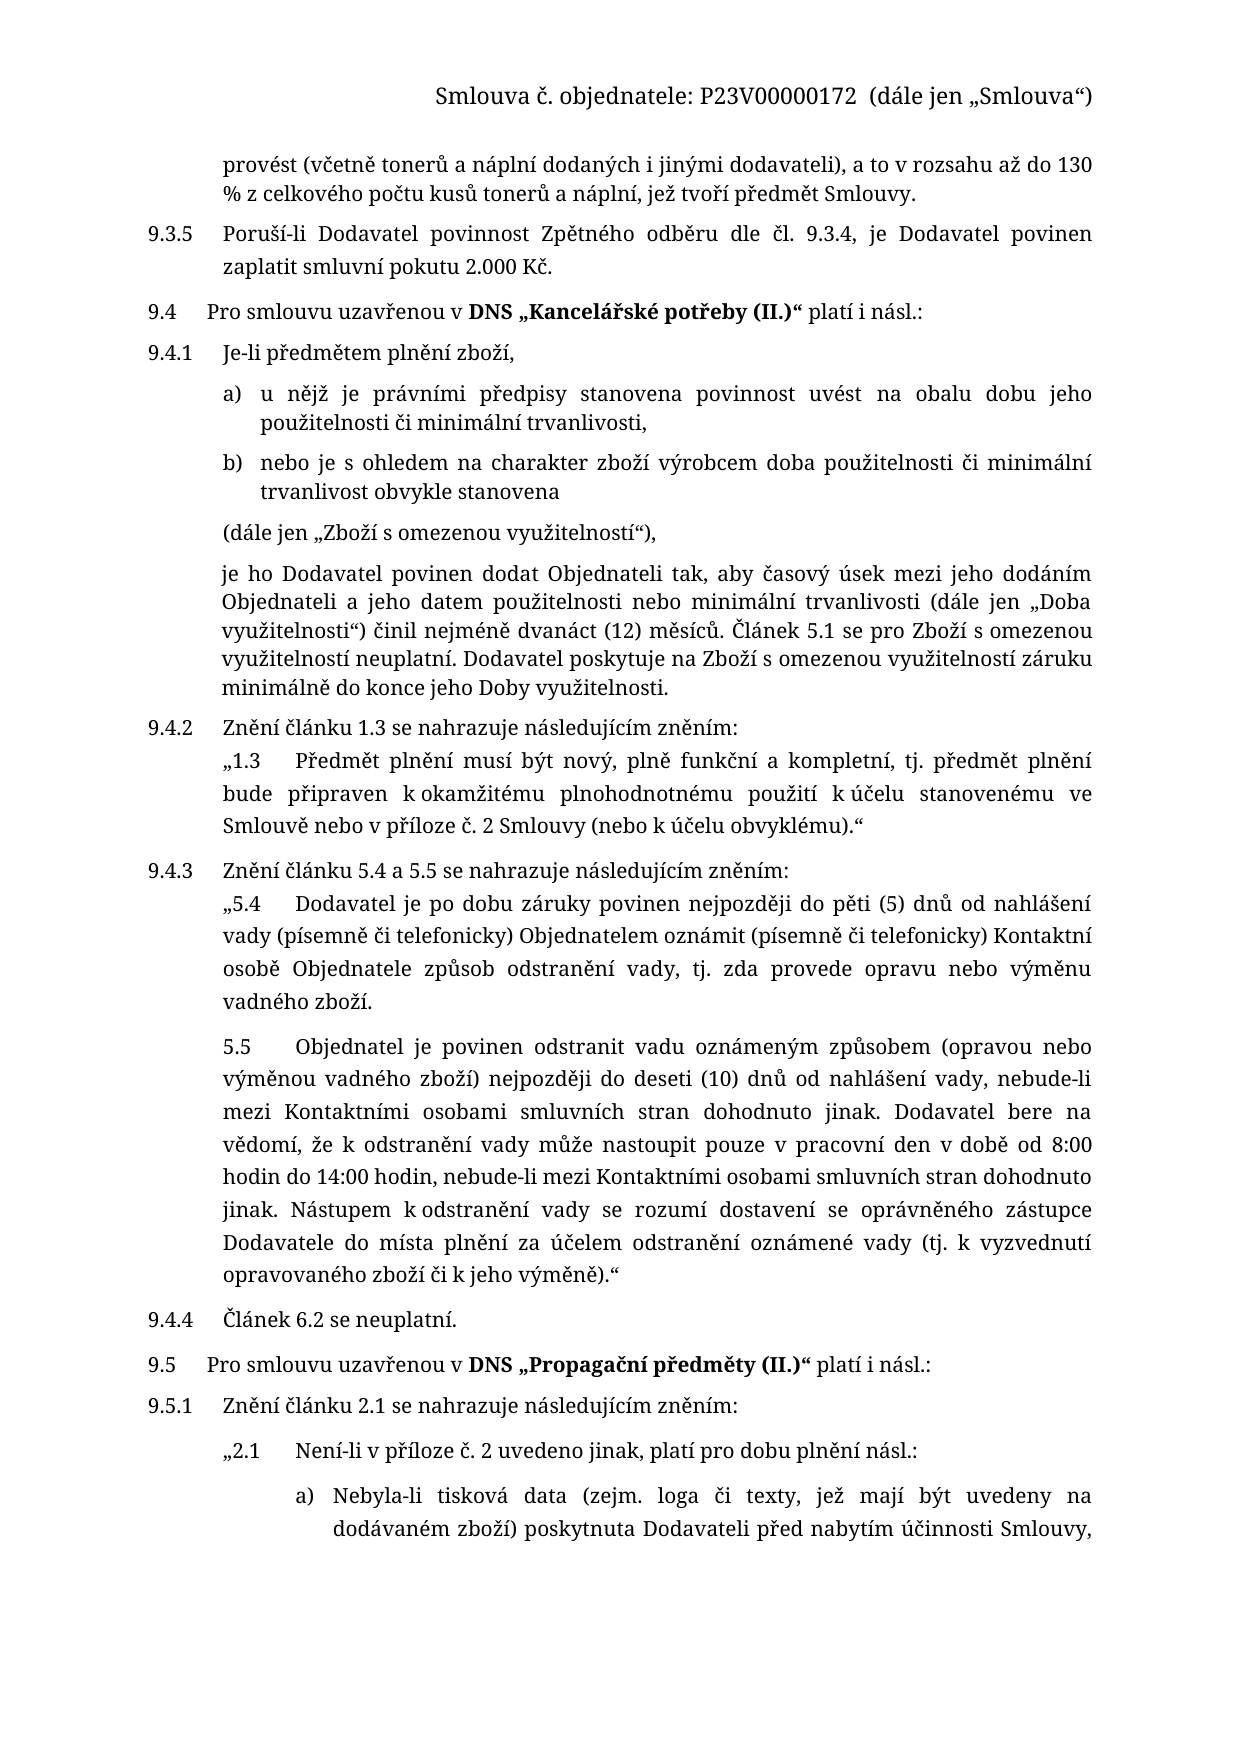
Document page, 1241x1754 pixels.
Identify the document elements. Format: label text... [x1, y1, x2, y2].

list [148, 150, 1093, 207]
list Je-li předmětem plnění zboží, [148, 338, 1093, 367]
list Znění článku 2.1 se nahrazuje následujícím zněním: [148, 1391, 1093, 1420]
list Pro smlouvu uzavřenou v DNS „Kancelářské potřeby (II.)“ platí i násl.: [148, 297, 1093, 326]
list Pro smlouvu uzavřenou v DNS „Propagační předměty (II.)“ platí i násl.: [148, 1350, 1093, 1379]
list u nějž je právními předpisy stanovena povinnost uvést na obalu dobu jeho použitelnosti či minimální trvanlivosti, [223, 379, 1093, 436]
list nebo je s ohledem na charakter zboží výrobcem doba použitelnosti či minimální trvanlivost obvykle stanovena [223, 448, 1093, 505]
list Znění článku 1.3 se nahrazuje následujícím zněním: [148, 713, 1093, 742]
text (dále jen „Zboží s omezenou využitelností“), [223, 518, 1093, 546]
list „5.4 Dodavatel je po dobu záruky povinen nejpozději do pěti (5) dnů od nahlášení vady (písemně či telefonicky) Objednatelem oznámit (písemně či telefonicky) Kontaktní osobě Objednatele způsob odstranění vady, tj. zda provede opravu nebo výměnu vadného zboží. [223, 889, 1093, 1015]
list Článek 6.2 se neuplatní. [148, 1305, 1093, 1334]
list „1.3 Předmět plnění musí být nový, plně funkční a kompletní, tj. předmět plnění bude připraven k okamžitému plnohodnotnému použití k účelu stanovenému ve Smlouvě nebo v příloze č. 2 Smlouvy (nebo k účelu obvyklému).“ [223, 746, 1093, 840]
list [295, 1482, 1093, 1543]
text je ho Dodavatel povinen dodat Objednateli tak, aby časový úsek mezi jeho dodáním Objednateli a jeho datem použitelnosti nebo minimální trvanlivosti (dále jen „Doba využitelnosti“) činil nejméně dvanáct (12) měsíců. Článek 5.1 se pro Zboží s omezenou využitelností neuplatní. Dodavatel poskytuje na Zboží s omezenou využitelností záruku minimálně do konce jeho Doby využitelnosti. [221, 559, 1093, 701]
list Znění článku 5.4 a 5.5 se nahrazuje následujícím zněním: [148, 856, 1093, 885]
list Poruší-li Dodavatel povinnost Zpětného odběru dle čl. 9.3.4, je Dodavatel povinen zaplatit smluvní pokutu 2.000 Kč. [148, 219, 1093, 281]
list „2.1 Není-li v příloze č. 2 uvedeno jinak, platí pro dobu plnění násl.: [223, 1436, 1093, 1465]
list 5.5 Objednatel je povinen odstranit vadu oznámeným způsobem (opravou nebo výměnou vadného zboží) nejpozději do deseti (10) dnů od nahlášení vady, nebude-li mezi Kontaktními osobami smluvních stran dohodnuto jinak. Dodavatel bere na vědomí, že k odstranění vady může nastoupit pouze v pracovní den v době od 8:00 hodin do 14:00 hodin, nebude-li mezi Kontaktními osobami smluvních stran dohodnuto jinak. Nástupem k odstranění vady se rozumí dostavení se oprávněného zástupce Dodavatele do místa plnění za účelem odstranění oznámené vady (tj. k vyzvednutí opravovaného zboží či k jeho výměně).“ [223, 1032, 1093, 1289]
